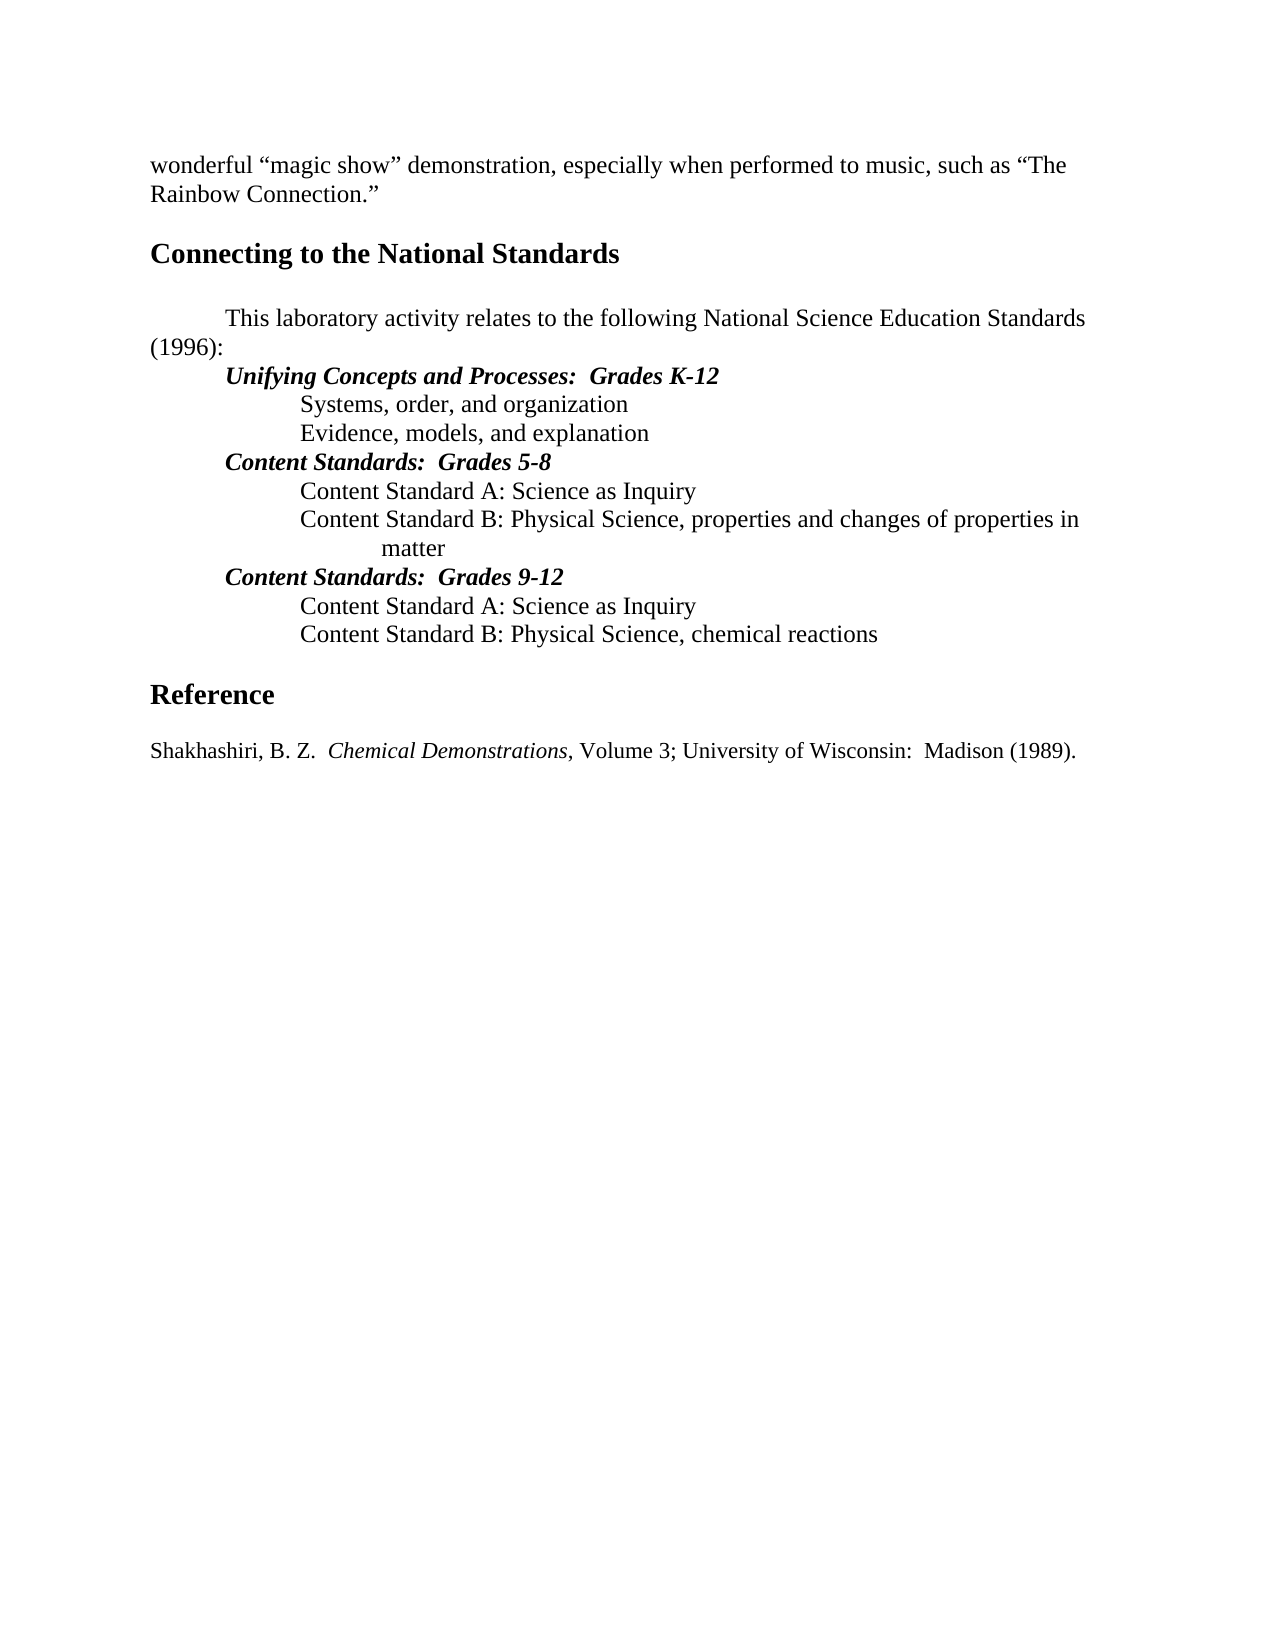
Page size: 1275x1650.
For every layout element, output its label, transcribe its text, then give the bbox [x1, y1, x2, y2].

text Connecting to the National Standards [150, 236, 1125, 270]
text Unifying Concepts and Processes: Grades K-12 [150, 361, 1125, 389]
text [150, 150, 1125, 207]
text Reference [150, 677, 1125, 711]
text Shakhashiri, B. Z. Chemical Demonstrations, Volume 3; University of Wisconsin: Madison (1989). [150, 737, 1125, 763]
text Content Standard A: Science as Inquiry [150, 591, 1125, 619]
text Content Standard B: Physical Science, chemical reactions [150, 619, 1125, 648]
text Content Standards: Grades 9-12 [150, 562, 1125, 591]
text Evidence, models, and explanation [150, 418, 1125, 447]
text Content Standard A: Science as Inquiry [150, 476, 1125, 504]
text Content Standards: Grades 5-8 [150, 447, 1125, 476]
text Systems, order, and organization [150, 389, 1125, 418]
text matter [150, 533, 1125, 562]
text Content Standard B: Physical Science, properties and changes of properties in [150, 504, 1125, 533]
text This laboratory activity relates to the following National Science Education Standards (1996): [150, 303, 1125, 361]
